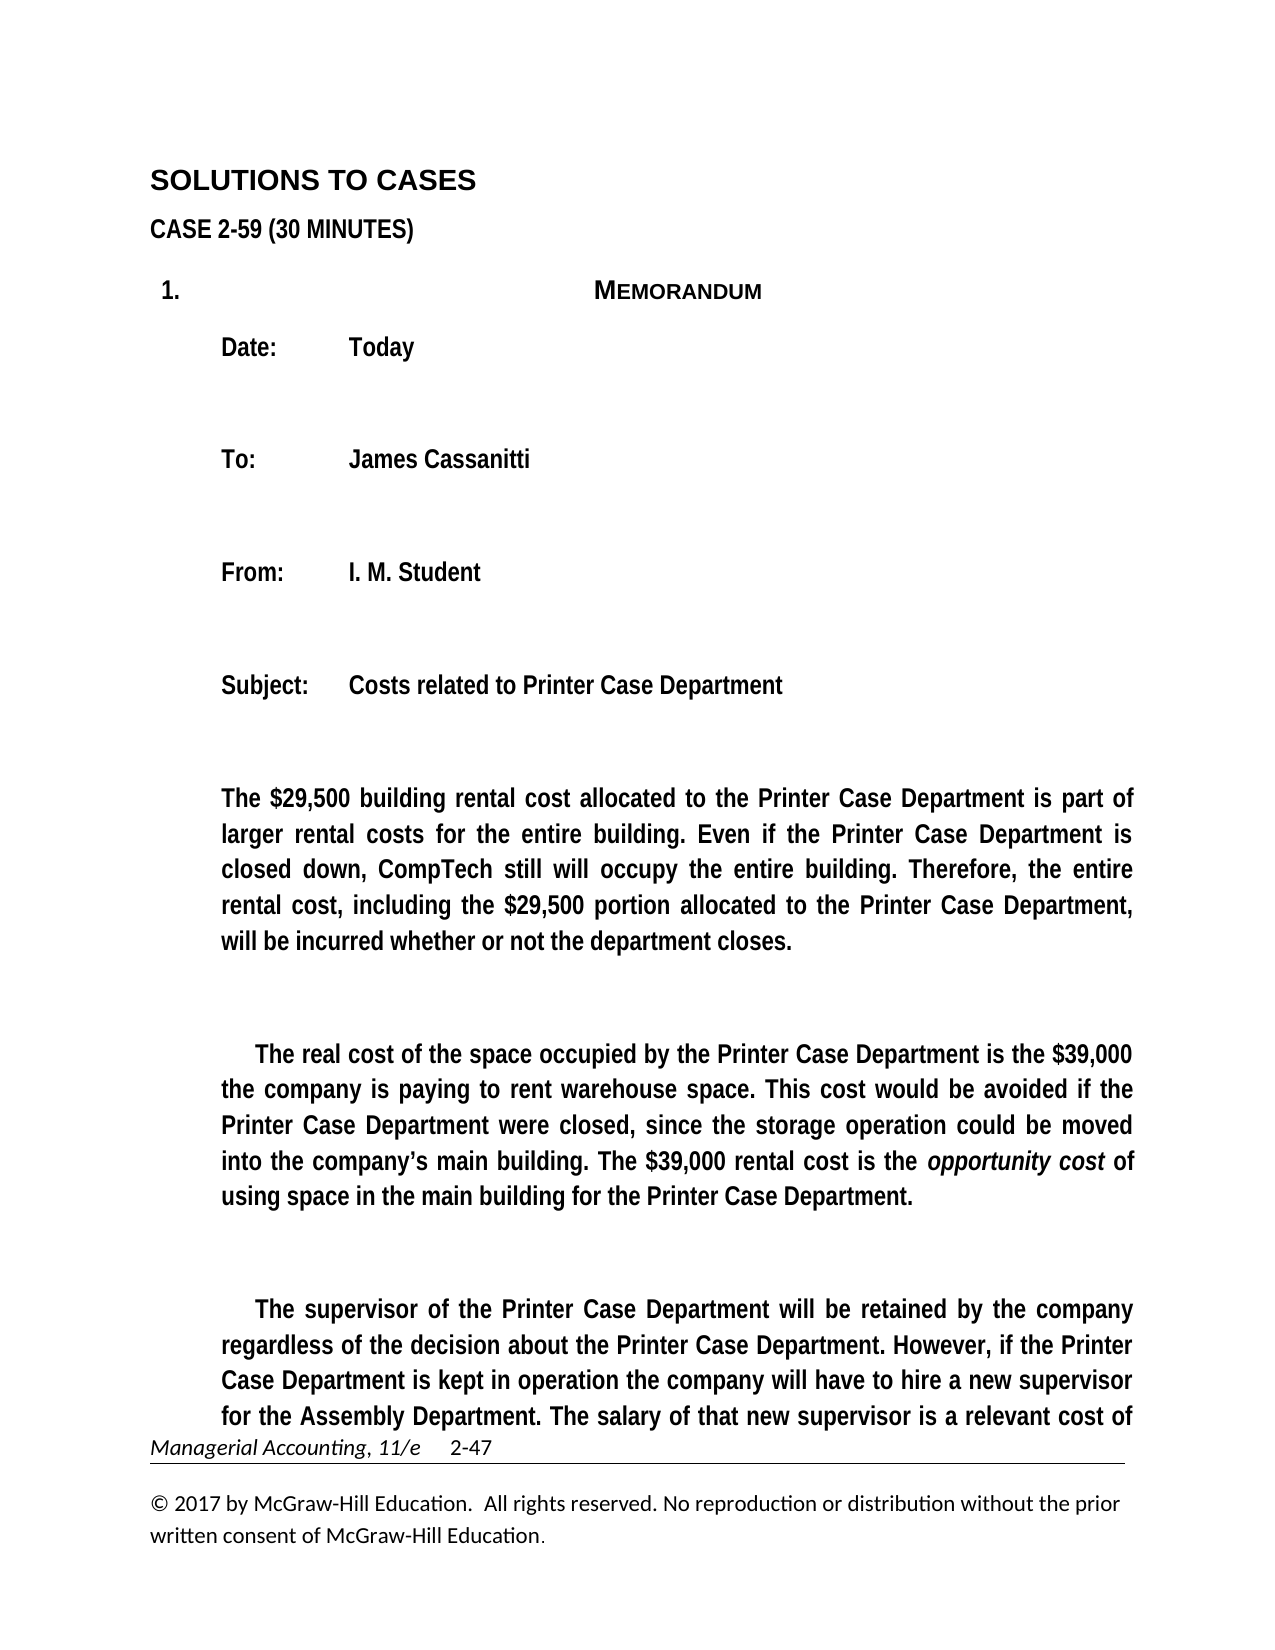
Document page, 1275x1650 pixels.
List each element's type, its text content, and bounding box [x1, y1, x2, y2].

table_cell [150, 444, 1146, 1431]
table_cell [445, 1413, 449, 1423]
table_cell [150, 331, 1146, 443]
subtitle Case 2-59 (30 minutes) [150, 213, 1125, 244]
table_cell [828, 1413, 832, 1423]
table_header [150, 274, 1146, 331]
subtitle Solutions to Cases [150, 162, 1125, 196]
